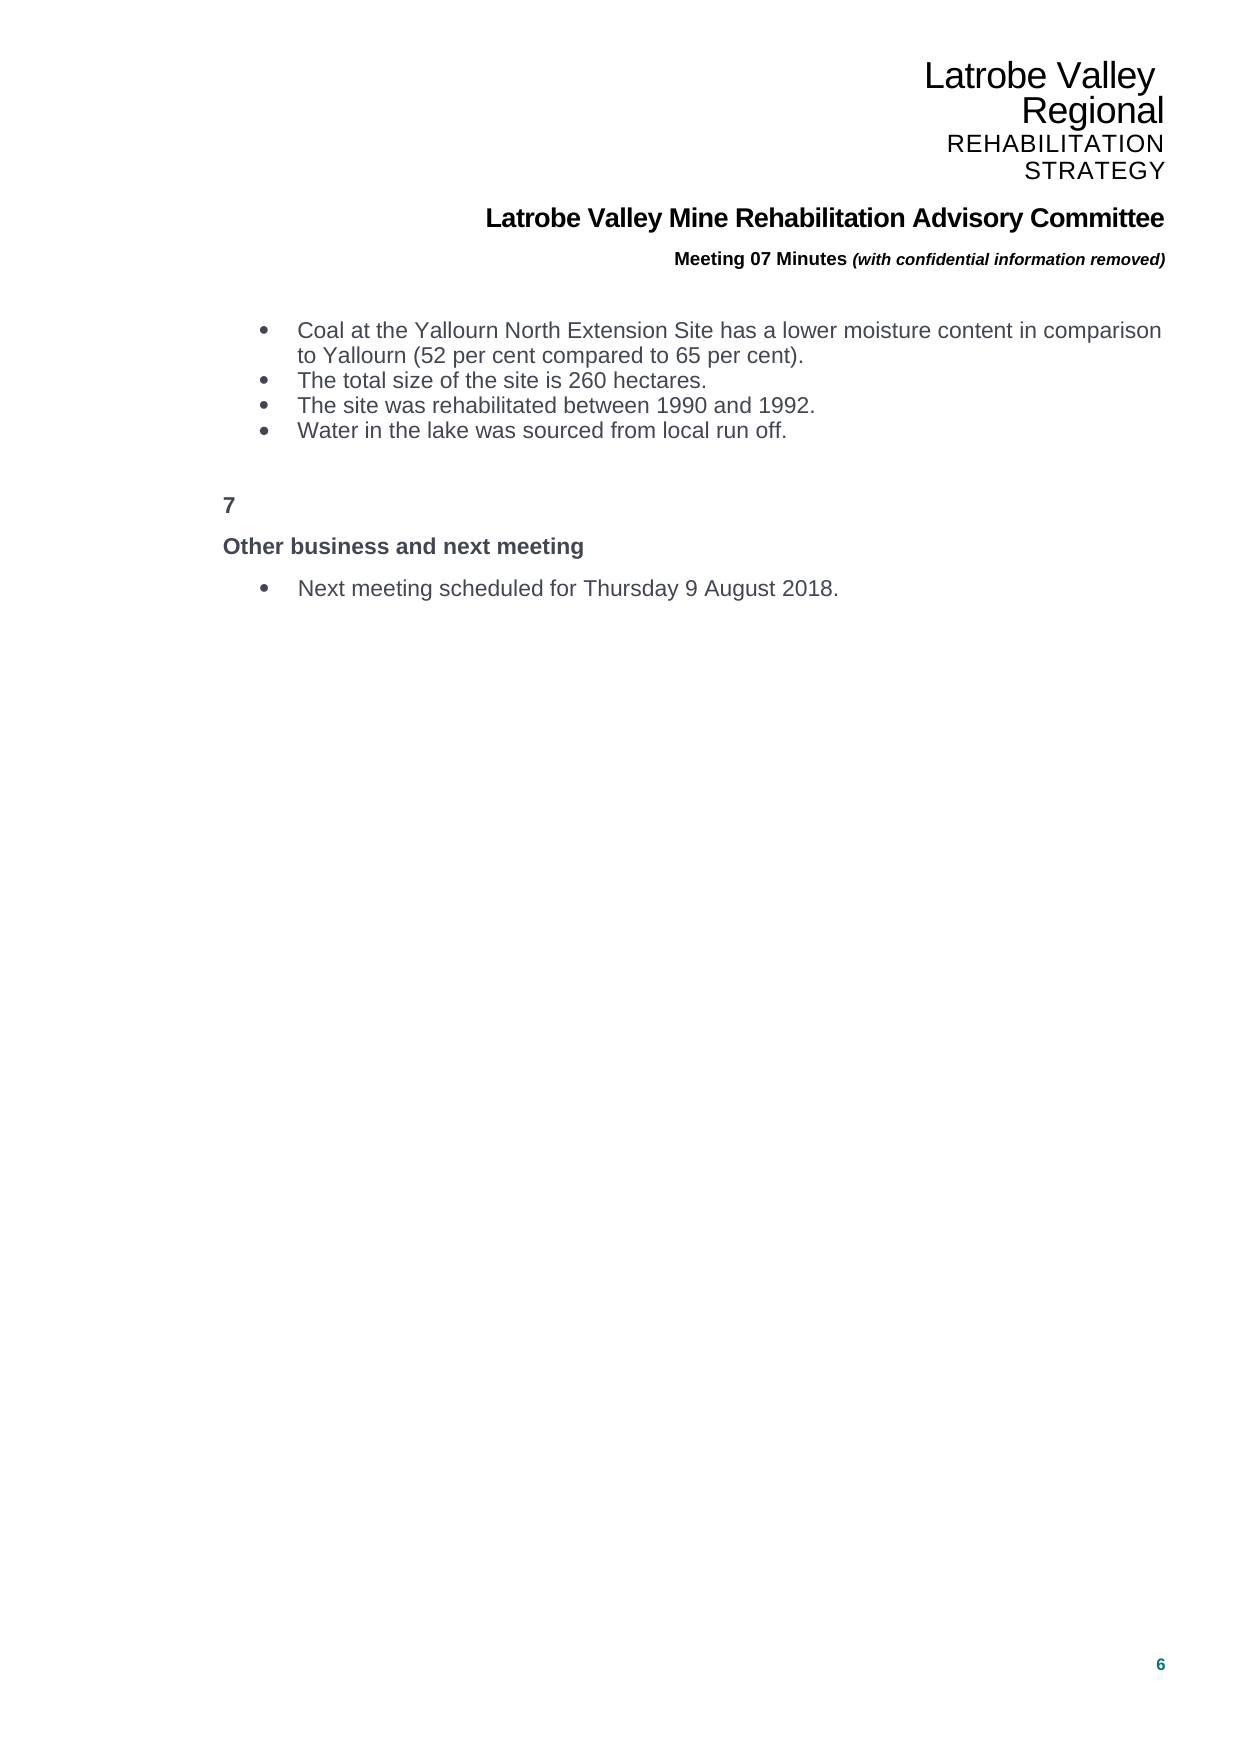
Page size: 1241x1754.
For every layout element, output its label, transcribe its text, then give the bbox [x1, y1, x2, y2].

text 7 [223, 494, 1165, 519]
list Next meeting scheduled for Thursday 9 August 2018. [260, 573, 1165, 602]
list Coal at the Yallourn North Extension Site has a lower moisture content in comparison to Yallourn (52 per cent compared to 65 per cent). [260, 319, 1165, 369]
list The total size of the site is 260 hectares. [260, 369, 1165, 394]
text Other business and next meeting [223, 531, 1165, 561]
list The site was rehabilitated between 1990 and 1992. [260, 394, 1165, 419]
list Water in the lake was sourced from local run off. [260, 419, 1165, 444]
